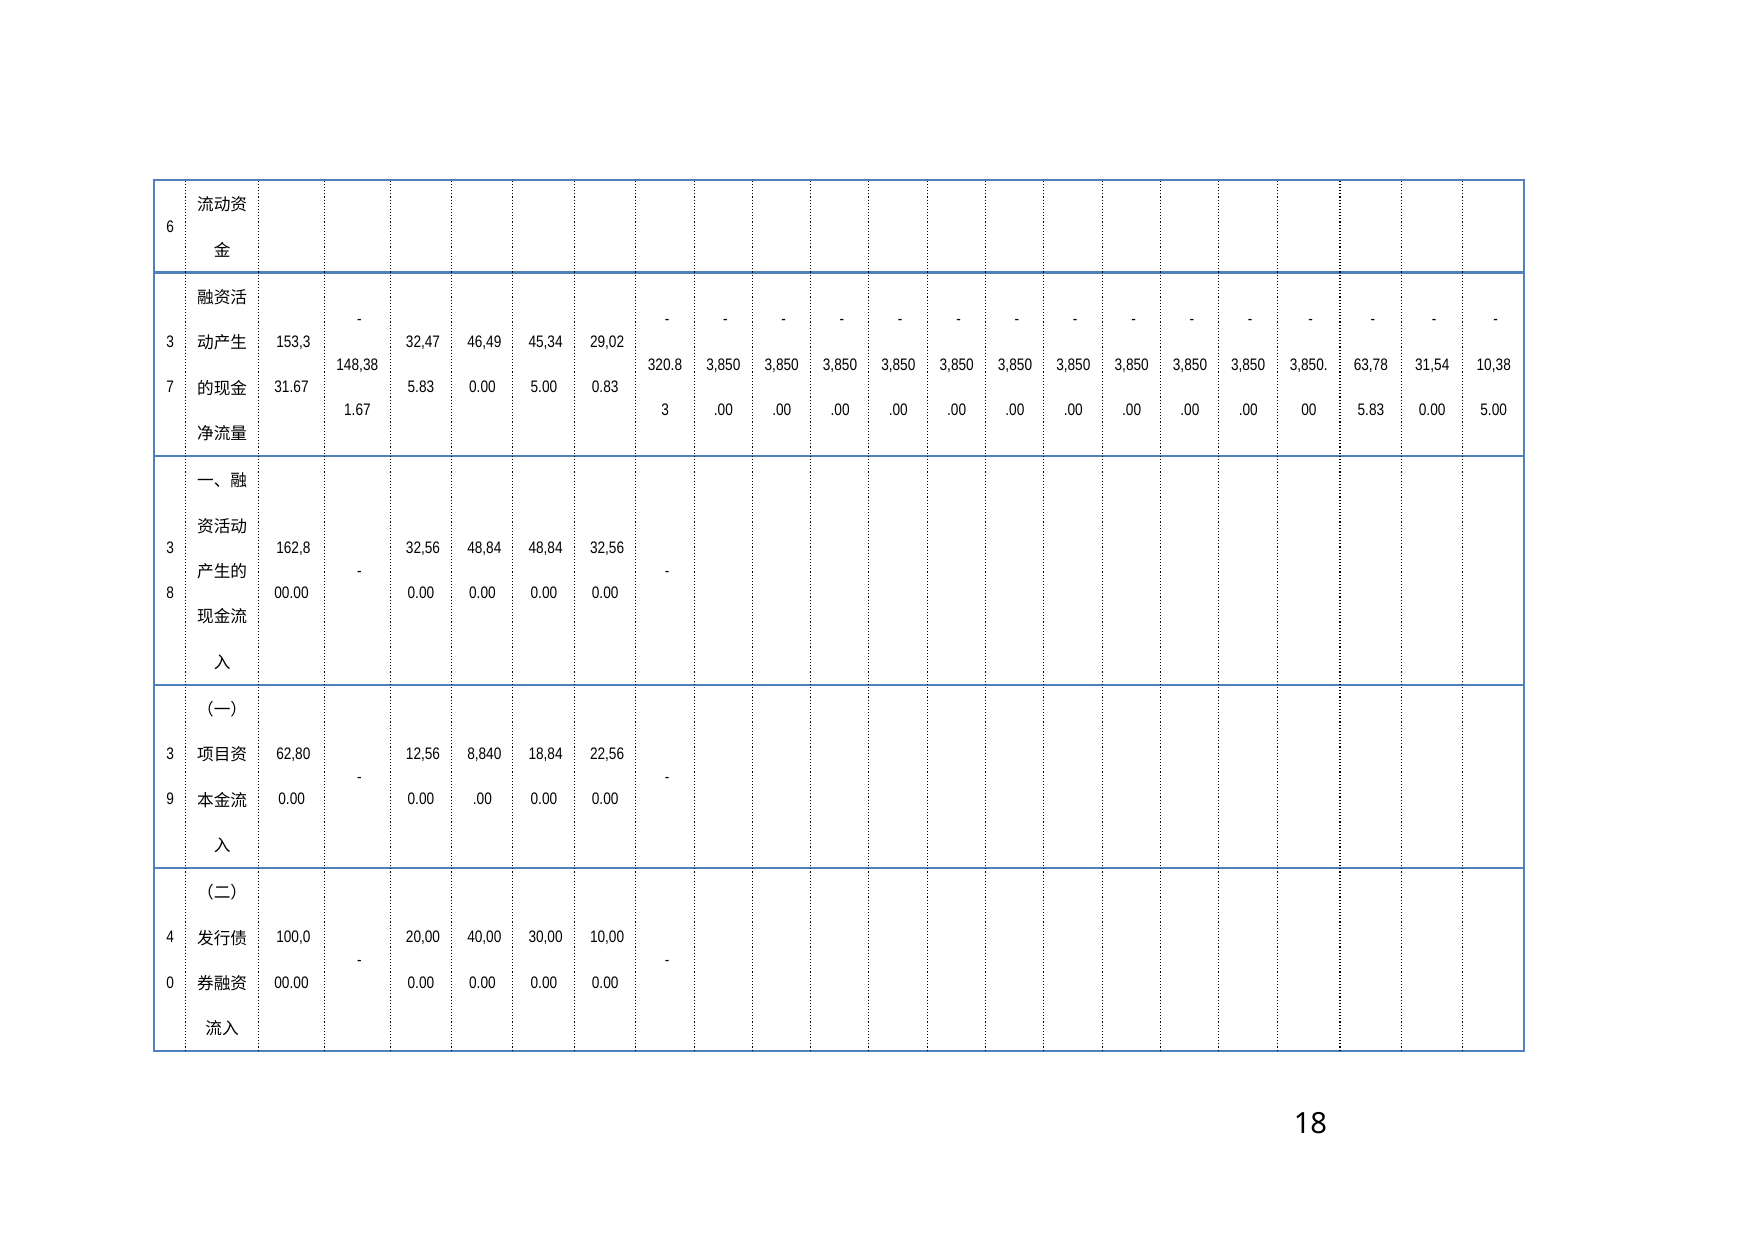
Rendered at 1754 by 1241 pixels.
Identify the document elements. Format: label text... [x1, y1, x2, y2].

table_cell [1161, 181, 1219, 271]
table_cell [1044, 869, 1102, 1050]
table_cell [694, 181, 752, 271]
table_cell 100,000.00 [258, 869, 324, 1050]
table_cell [1102, 457, 1161, 683]
table_cell [694, 686, 752, 867]
table_cell [1340, 869, 1401, 1050]
table_cell [1102, 869, 1161, 1050]
table_cell [1463, 869, 1523, 1050]
table_cell - [390, 181, 452, 271]
table_cell -3,850.00 [1102, 274, 1161, 455]
table_cell 20,000.00 [390, 869, 452, 1050]
table_cell 36 [155, 181, 185, 271]
table_cell （二）流动资金 [185, 181, 258, 271]
table_cell - [636, 181, 694, 271]
table_cell 融资活动产生的现金净流量 [185, 274, 258, 455]
table_cell [1161, 457, 1219, 683]
table_cell 30,000.00 [513, 869, 574, 1050]
table_cell -3,850.00 [752, 274, 811, 455]
table_cell [1340, 457, 1401, 683]
table_cell [1463, 457, 1523, 683]
table_cell 45,345.00 [513, 274, 574, 455]
table_cell -148,381.67 [324, 274, 390, 455]
table_cell [694, 457, 752, 683]
table_cell [1277, 181, 1340, 271]
table_cell [1219, 457, 1277, 683]
table_cell -320.83 [636, 274, 694, 455]
table_cell [869, 686, 927, 867]
table_cell [1340, 686, 1401, 867]
table_cell [869, 457, 927, 683]
table_cell - [574, 181, 636, 271]
table_cell [1340, 181, 1401, 271]
table_cell - [452, 181, 513, 271]
table_cell [927, 457, 986, 683]
table_cell -3,850.00 [986, 274, 1044, 455]
table_cell 46,490.00 [452, 274, 513, 455]
table_cell 162,800.00 [258, 457, 324, 683]
table_cell [1044, 181, 1102, 271]
table_cell 38 [155, 457, 185, 683]
table_cell -3,850.00 [811, 274, 869, 455]
table_cell [1219, 686, 1277, 867]
table_cell - [324, 686, 390, 867]
table_cell -63,785.83 [1340, 274, 1401, 455]
table_cell [1044, 686, 1102, 867]
table_cell -31,540.00 [1401, 274, 1463, 455]
table_cell [986, 457, 1044, 683]
table_cell -3,850.00 [1161, 274, 1219, 455]
table_cell 12,560.00 [390, 686, 452, 867]
table_cell 62,800.00 [258, 686, 324, 867]
table_cell [927, 686, 986, 867]
table_cell [869, 869, 927, 1050]
table_cell - [636, 869, 694, 1050]
table_cell [1401, 869, 1463, 1050]
table_cell [811, 457, 869, 683]
table_cell [752, 181, 811, 271]
table_cell 48,840.00 [513, 457, 574, 683]
table_cell 8,840.00 [452, 686, 513, 867]
table_cell -3,850.00 [1277, 274, 1340, 455]
table_cell - [636, 457, 694, 683]
table_cell [1401, 457, 1463, 683]
table_cell 18,840.00 [513, 686, 574, 867]
table_cell 32,560.00 [574, 457, 636, 683]
table_cell [1463, 686, 1523, 867]
table_cell - [324, 181, 390, 271]
table_cell -10,385.00 [1463, 274, 1523, 455]
table_cell [811, 181, 869, 271]
table_cell [986, 869, 1044, 1050]
table_cell [811, 869, 869, 1050]
table_cell -3,850.00 [1044, 274, 1102, 455]
table_cell - [324, 869, 390, 1050]
table_cell [1219, 869, 1277, 1050]
table_cell -3,850.00 [927, 274, 986, 455]
table_cell [1102, 686, 1161, 867]
table_cell [927, 181, 986, 271]
table_cell [1463, 181, 1523, 271]
table_cell [811, 686, 869, 867]
table_cell - [258, 181, 324, 271]
table_cell - [513, 181, 574, 271]
table_cell 37 [155, 274, 185, 455]
table_cell 32,560.00 [390, 457, 452, 683]
table_cell 22,560.00 [574, 686, 636, 867]
table_cell [694, 869, 752, 1050]
table_cell -3,850.00 [1219, 274, 1277, 455]
table_cell [752, 869, 811, 1050]
table_cell [986, 181, 1044, 271]
table_cell 40 [155, 869, 185, 1050]
table_cell -3,850.00 [869, 274, 927, 455]
table_cell - [636, 686, 694, 867]
table_cell 48,840.00 [452, 457, 513, 683]
table_cell [1102, 181, 1161, 271]
table_cell [1277, 457, 1340, 683]
table_cell [1161, 869, 1219, 1050]
table_cell -3,850.00 [694, 274, 752, 455]
table_cell [869, 181, 927, 271]
table_cell - [324, 457, 390, 683]
table_cell [752, 457, 811, 683]
table_cell [752, 686, 811, 867]
table_cell [1277, 686, 1340, 867]
table_cell [1277, 869, 1340, 1050]
table_cell 39 [155, 686, 185, 867]
table_cell [1219, 181, 1277, 271]
table_cell [986, 686, 1044, 867]
table_cell 10,000.00 [574, 869, 636, 1050]
table_cell [1044, 457, 1102, 683]
table_cell 40,000.00 [452, 869, 513, 1050]
table_cell （二）发行债券融资流入 [185, 869, 258, 1050]
table_cell [927, 869, 986, 1050]
table_cell 29,020.83 [574, 274, 636, 455]
table_cell [1401, 686, 1463, 867]
table_cell 32,475.83 [390, 274, 452, 455]
table_cell 153,331.67 [258, 274, 324, 455]
table_cell [1401, 181, 1463, 271]
table_cell （一）项目资本金流入 [185, 686, 258, 867]
table_cell [1161, 686, 1219, 867]
table_cell 一、融资活动产生的现金流入 [185, 457, 258, 683]
